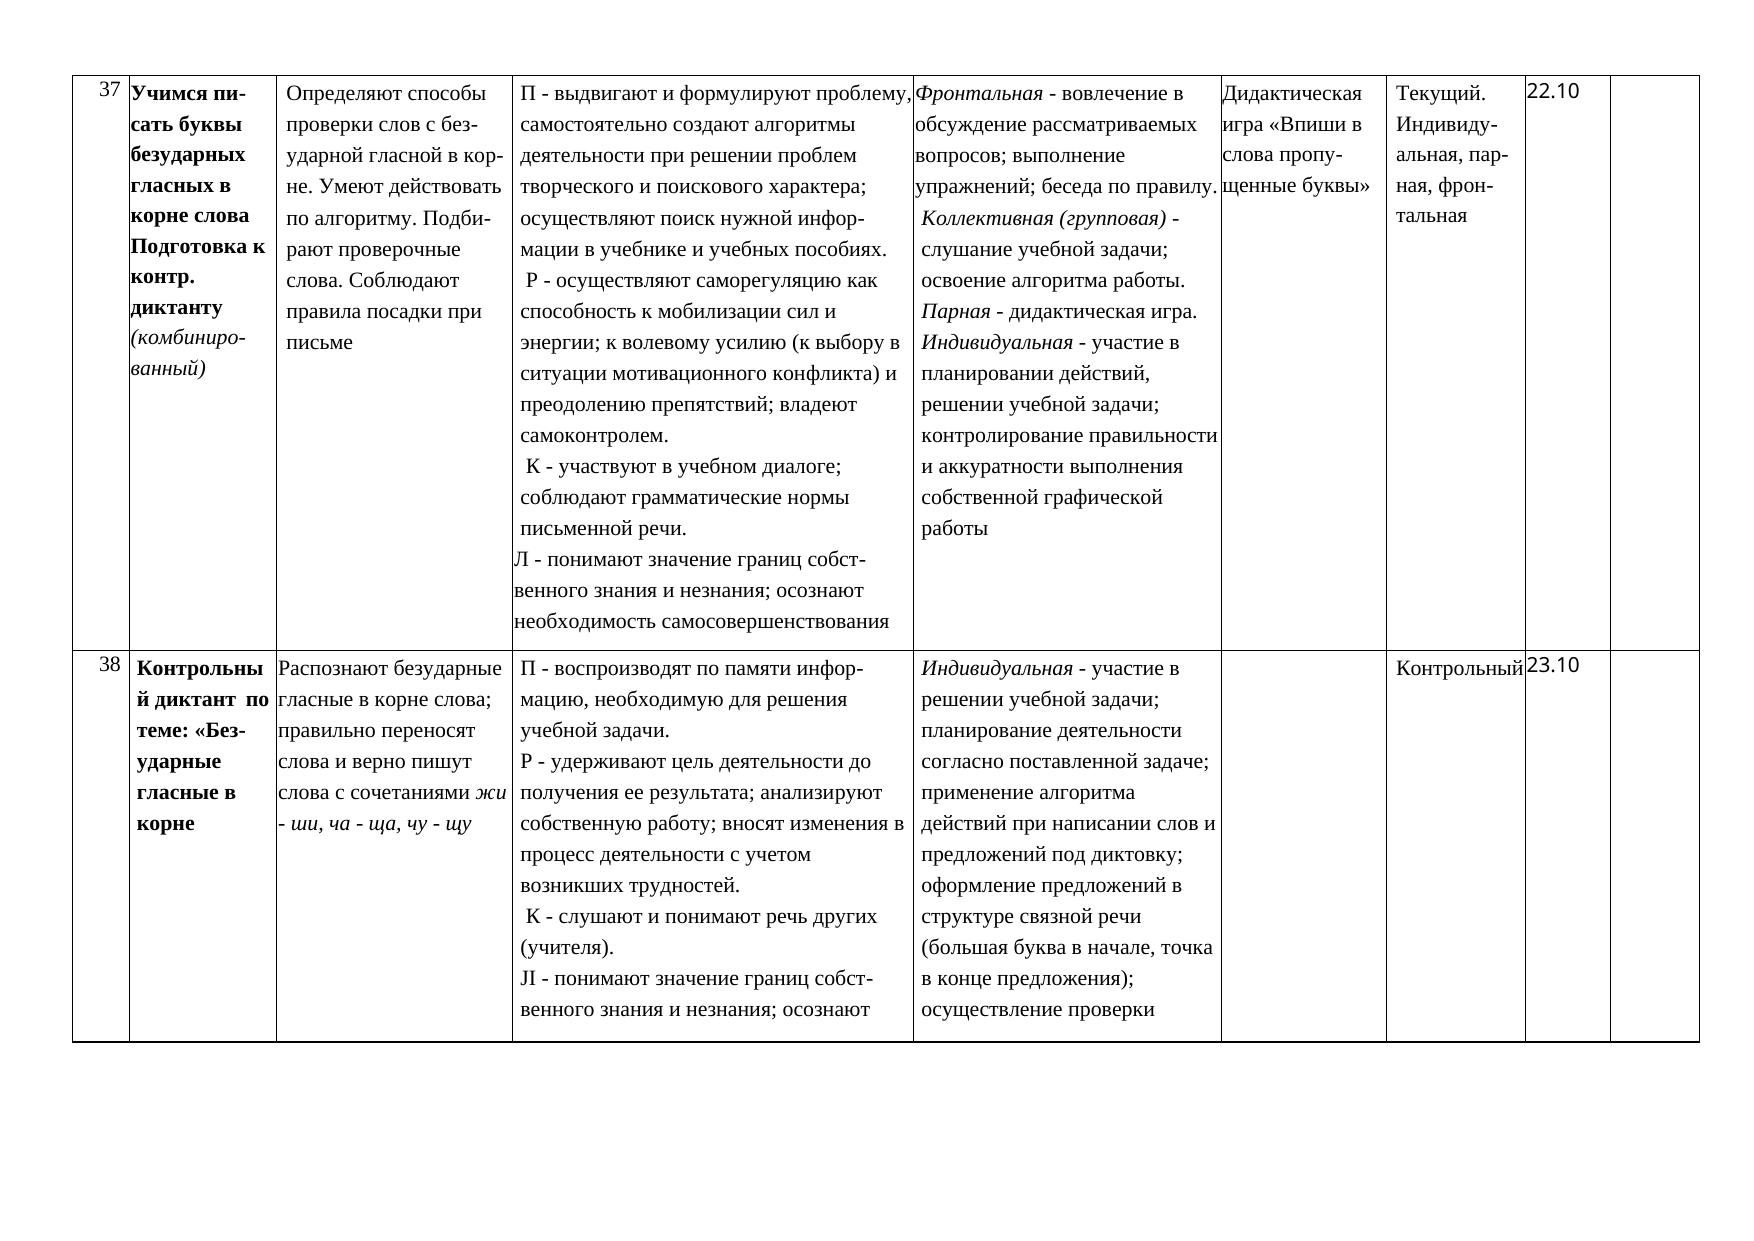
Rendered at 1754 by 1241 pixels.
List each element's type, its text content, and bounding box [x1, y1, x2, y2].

table_header Дидактическая игра «Впиши в слова пропущенные буквы» [1222, 76, 1386, 649]
table_cell Распознают безударные гласные в корне слова; правильно переносят слова и верно пишут слова с сочетаниями жи - ши, ча - ща, чу - щу [277, 651, 512, 1041]
table_header Учимся писать буквы безударных гласных в корне слова Подготовка к контр. диктанту (комбинированный) [130, 76, 276, 649]
table_cell 23.10 [1526, 651, 1610, 1041]
table_cell [1611, 651, 1699, 1041]
table_cell Контрольный [1387, 651, 1525, 1041]
table_cell Контрольный диктант по теме: «Безударные гласные в корне [130, 651, 276, 1041]
table_header [1611, 76, 1699, 649]
table_cell Индивидуальная - участие в решении учебной задачи; планирование деятельности согласно поставленной задаче; применение алгоритма действий при написании слов и предложений под диктовку; оформление предложений в структуре связной речи (большая буква в начале, точка в конце предложения); осуществление проверки [914, 651, 1221, 1041]
table_cell 38 [73, 651, 129, 1041]
table_header Фронтальная - вовлечение в обсуждение рассматриваемых вопросов; выполнение упражнений; беседа по правилу. Коллективная (групповая) - слушание учебной задачи; освоение алгоритма работы. Парная - дидактическая игра. Индивидуальная - участие в планировании действий, решении учебной задачи; контролирование правильности и аккуратности выполнения собственной графической работы [914, 76, 1221, 649]
table_header 37 [73, 76, 129, 649]
table_header П - выдвигают и формулируют проблему, самостоятельно создают алгоритмы деятельности при решении проблем творческого и поискового характера; осуществляют поиск нужной информации в учебнике и учебных пособиях. Р - осуществляют саморегуляцию как способность к мобилизации сил и энергии; к волевому усилию (к выбору в ситуации мотивационного конфликта) и преодолению препятствий; владеют самоконтролем. К - участвуют в учебном диалоге; соблюдают грамматические нормы письменной речи. Л - понимают значение границ собственного знания и незнания; осознают необходимость самосовершенствования [513, 76, 913, 649]
table_cell [1222, 651, 1386, 1041]
table_header 22.10 [1526, 76, 1610, 649]
table_header Определяют способы проверки слов с безударной гласной в корне. Умеют действовать по алгоритму. Подбирают проверочные слова. Соблюдают правила посадки при письме [277, 76, 512, 649]
table_header Текущий. Индивидуальная, парная, фронтальная [1387, 76, 1525, 649]
table_cell П - воспроизводят по памяти информацию, необходимую для решения учебной задачи. Р - удерживают цель деятельности до получения ее результата; анализируют собственную работу; вносят изменения в процесс деятельности с учетом возникших трудностей. К - слушают и понимают речь других (учителя). JI - понимают значение границ собственного знания и незнания; осознают [513, 651, 913, 1041]
